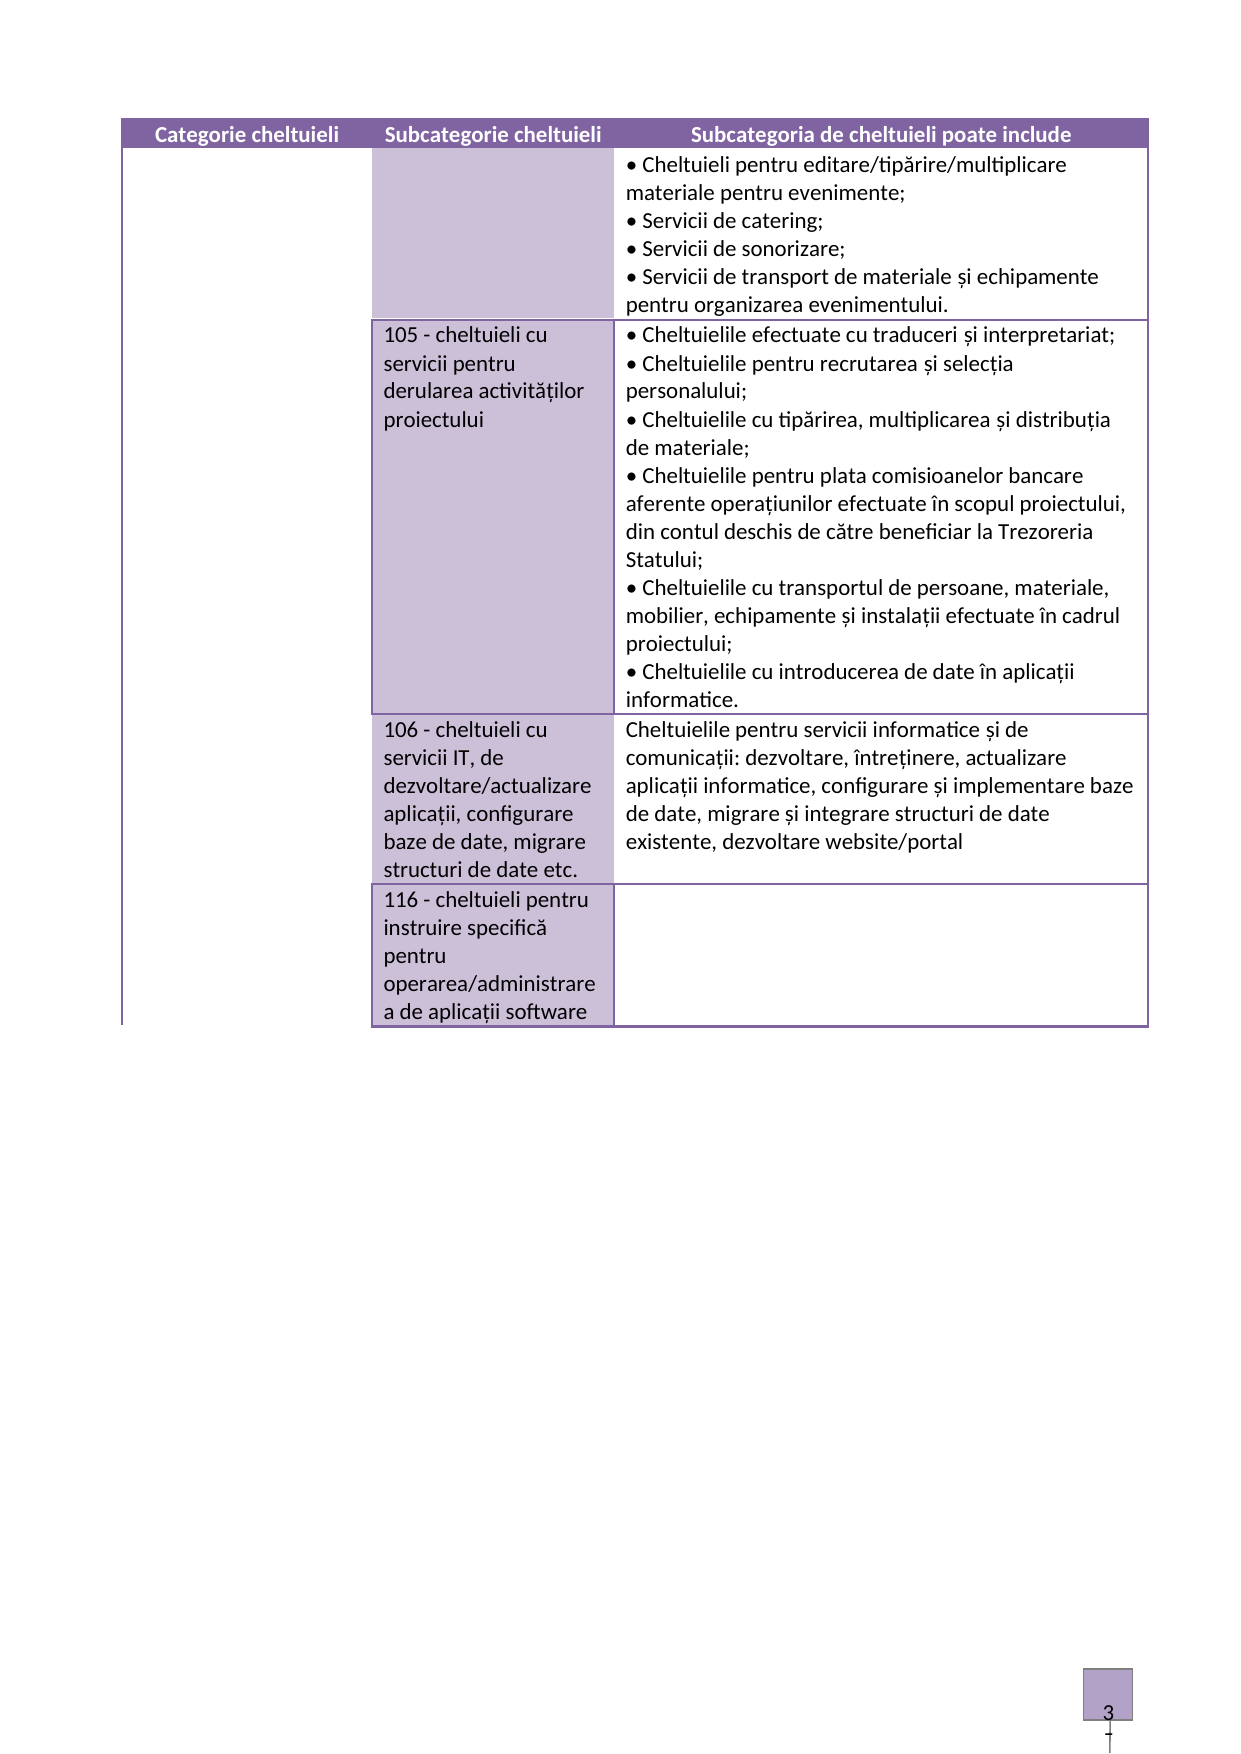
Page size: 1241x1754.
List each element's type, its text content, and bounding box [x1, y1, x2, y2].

table_header Categorie cheltuieli [123, 120, 372, 148]
table_header Subcategoria de cheltuieli poate include [614, 120, 1147, 148]
table_cell 106 - cheltuieli cu servicii IT, de dezvoltare/actualizare aplicații, configurare baze de date, migrare structuri de date etc. [372, 715, 614, 883]
table_header Subcategorie cheltuieli [372, 120, 614, 148]
table_cell Cheltuielile pentru servicii informatice şi de comunicaţii: dezvoltare, întreţinere, actualizare aplicaţii informatice, configurare și implementare baze de date, migrare și integrare structuri de date existente, dezvoltare website/portal [614, 715, 1147, 883]
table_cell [614, 148, 1147, 318]
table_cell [372, 148, 614, 318]
table_cell 116 - cheltuieli pentru instruire specifică pentru operarea/administrarea de aplicații software [373, 885, 613, 1025]
table_cell 105 - cheltuieli cu servicii pentru derularea activităților proiectului [373, 321, 613, 713]
table_cell • Cheltuielile efectuate cu traduceri şi interpretariat; • Cheltuielile pentru recrutarea şi selecţia personalului; • Cheltuielile cu tipărirea, multiplicarea şi distribuţia de materiale; • Cheltuielile pentru plata comisioanelor bancare aferente operațiunilor efectuate în scopul proiectului, din contul deschis de către beneficiar la Trezoreria Statului; • Cheltuielile cu transportul de persoane, materiale, mobilier, echipamente şi instalaţii efectuate în cadrul proiectului; • Cheltuielile cu introducerea de date în aplicații informatice. [615, 321, 1147, 713]
table_cell [615, 885, 1147, 1025]
